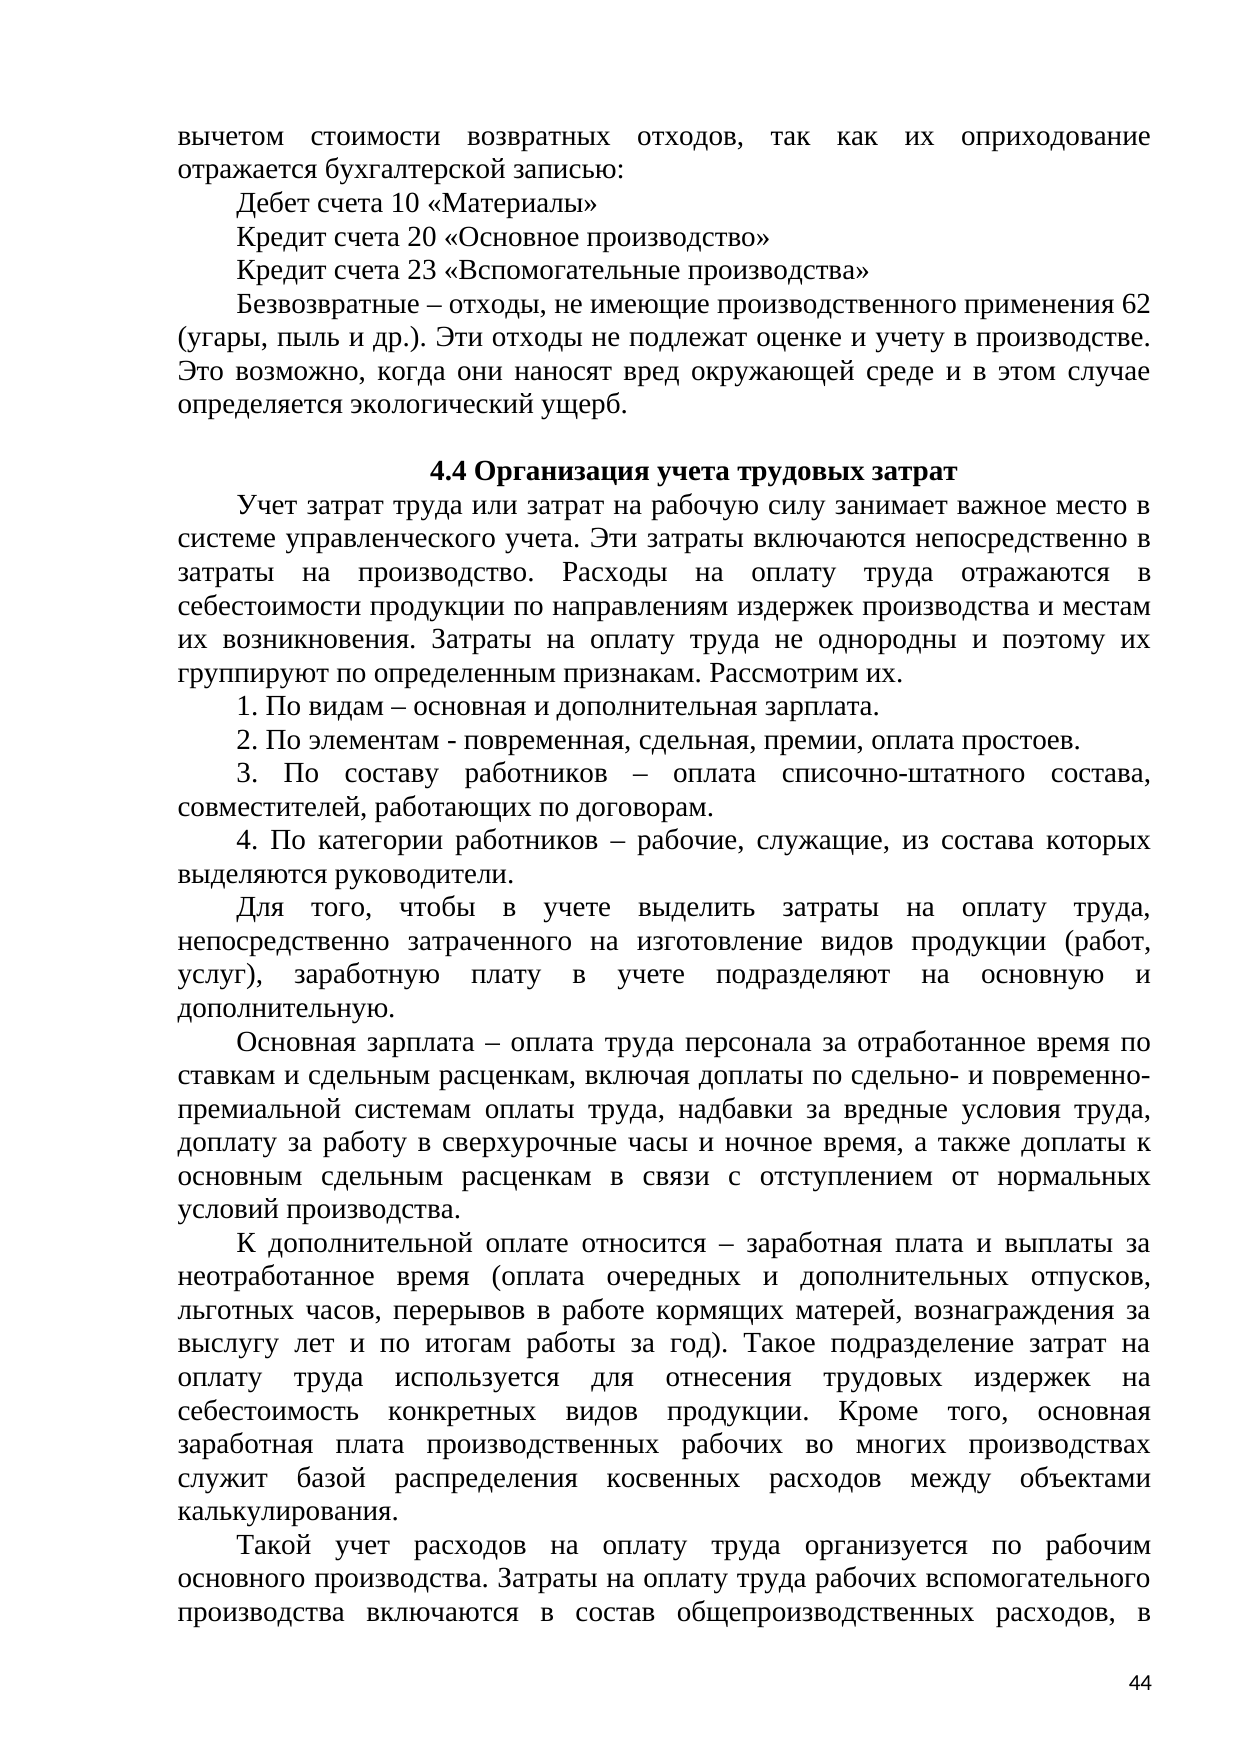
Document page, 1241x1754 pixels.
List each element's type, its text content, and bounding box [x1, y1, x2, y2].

text 1. По видам – основная и дополнительная зарплата. [177, 688, 1152, 722]
text К дополнительной оплате относится – заработная плата и выплаты за неотработанное время (оплата очередных и дополнительных отпусков, льготных часов, перерывов в работе кормящих матерей, вознаграждения за выслугу лет и по итогам работы за год). Такое подразделение затрат на оплату труда используется для отнесения трудовых издержек на себестоимость конкретных видов продукции. Кроме того, основная заработная плата производственных рабочих во многих производствах служит базой распределения косвенных расходов между объектами калькулирования. [177, 1225, 1152, 1527]
text Безвозвратные – отходы, не имеющие производственного применения 62 (угары, пыль и др.). Эти отходы не подлежат оценке и учету в производстве. Это возможно, когда они наносят вред окружающей среде и в этом случае определяется экологический ущерб. [177, 286, 1152, 420]
text Основная зарплата – оплата труда персонала за отработанное время по ставкам и сдельным расценкам, включая доплаты по сдельно- и повременно-премиальной системам оплаты труда, надбавки за вредные условия труда, доплату за работу в сверхурочные часы и ночное время, а также доплаты к основным сдельным расценкам в связи с отступлением от нормальных условий производства. [177, 1024, 1152, 1225]
text 3. По составу работников – оплата списочно-штатного состава, совместителей, работающих по договорам. [177, 755, 1152, 822]
text 4.4 Организация учета трудовых затрат [177, 453, 1152, 487]
text Кредит счета 20 «Основное производство» [177, 219, 1152, 252]
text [177, 1527, 1152, 1627]
text Кредит счета 23 «Вспомогательные производства» [177, 252, 1152, 286]
text Учет затрат труда или затрат на рабочую силу занимает важное место в системе управленческого учета. Эти затраты включаются непосредственно в затраты на производство. Расходы на оплату труда отражаются в себестоимости продукции по направлениям издержек производства и местам их возникновения. Затраты на оплату труда не однородны и поэтому их группируют по определенным признакам. Рассмотрим их. [177, 487, 1152, 688]
text Для того, чтобы в учете выделить затраты на оплату труда, непосредственно затраченного на изготовление видов продукции (работ, услуг), заработную плату в учете подразделяют на основную и дополнительную. [177, 889, 1152, 1024]
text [177, 118, 1152, 185]
text 2. По элементам - повременная, сдельная, премии, оплата простоев. [177, 722, 1152, 755]
text 4. По категории работников – рабочие, служащие, из состава которых выделяются руководители. [177, 822, 1152, 889]
text Дебет счета 10 «Материалы» [177, 185, 1152, 219]
